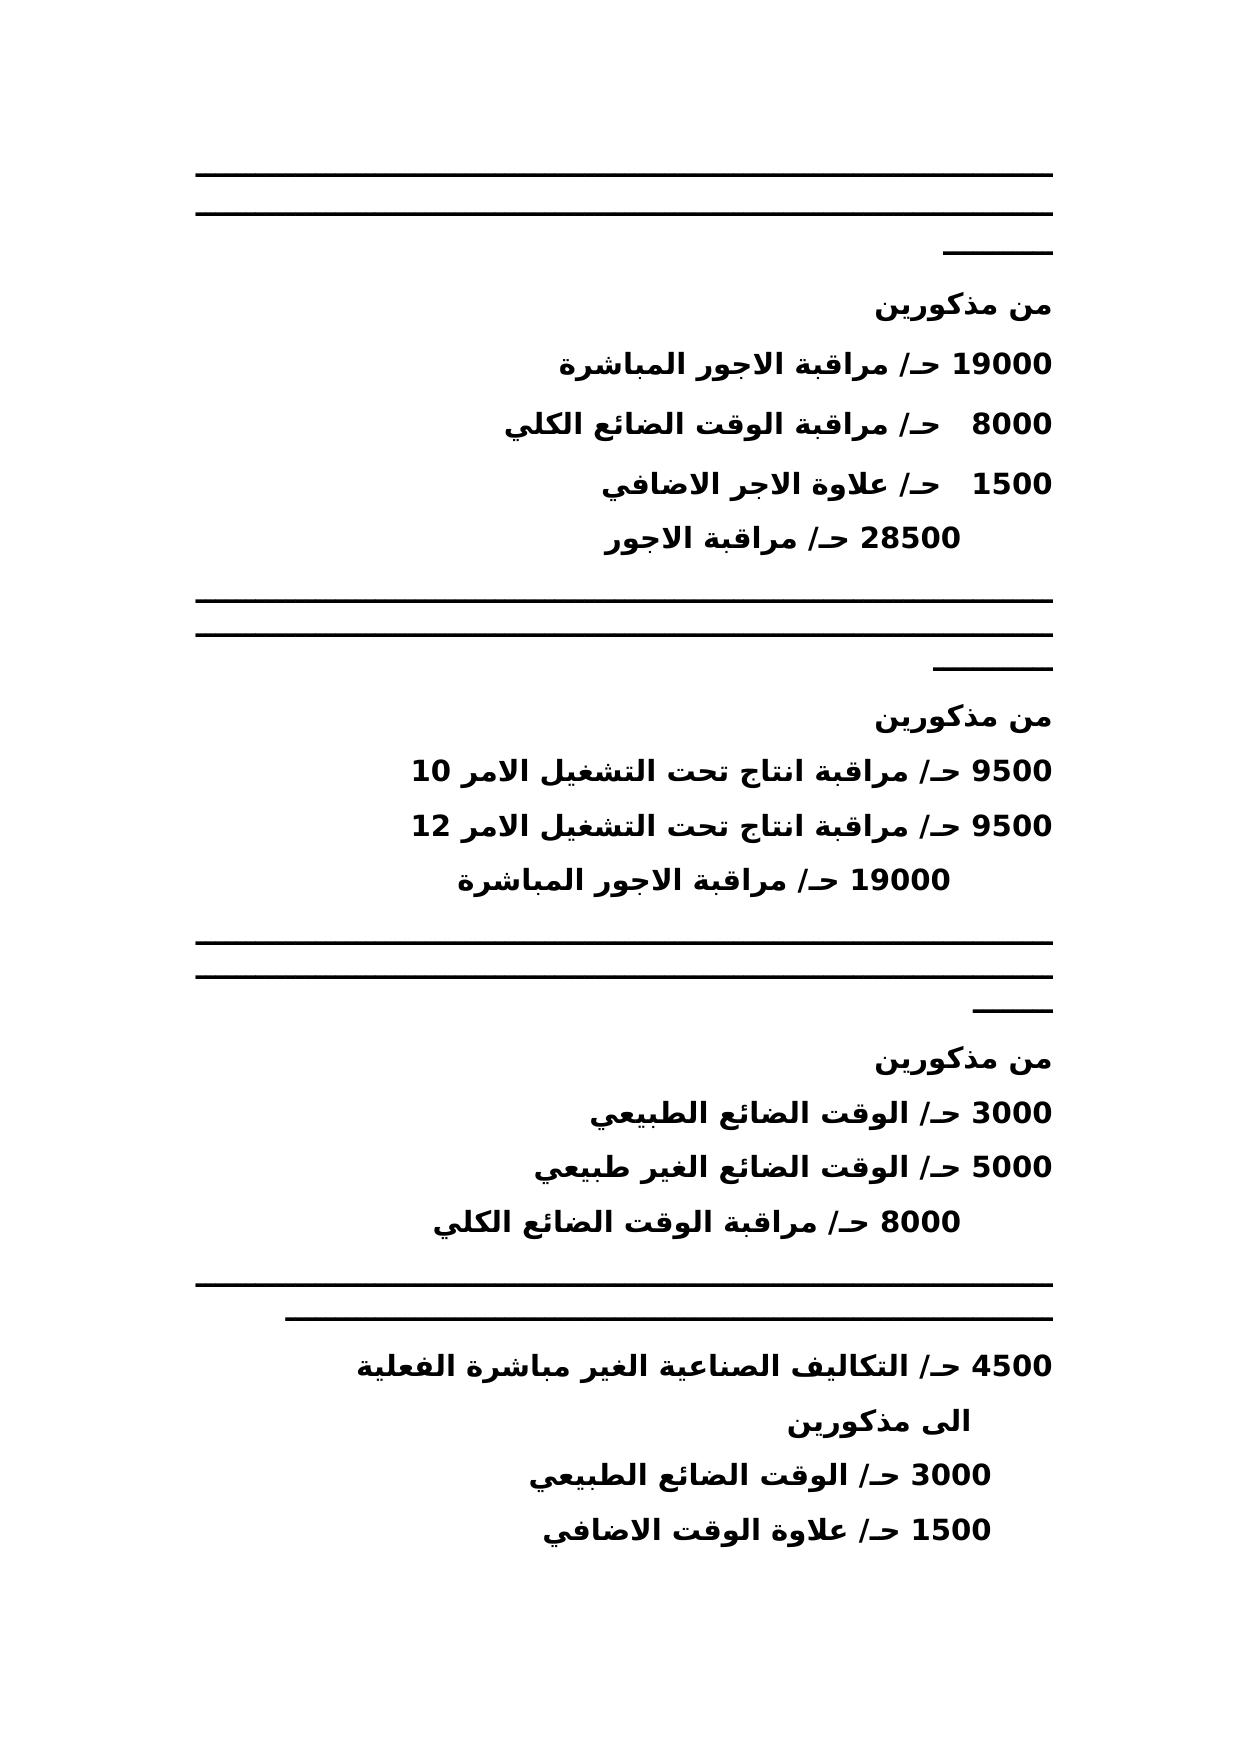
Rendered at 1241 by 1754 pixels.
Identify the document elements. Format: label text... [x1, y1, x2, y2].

text الى مذكورين [187, 1404, 1053, 1438]
text 8000 حـ/ مراقبة الوقت الضائع الكلي [187, 1206, 1053, 1239]
text 3000 حـ/ الوقت الضائع الطبيعي [187, 1096, 1053, 1130]
text 1500 حـ/ علاوة الوقت الاضافي [187, 1513, 1053, 1547]
text 4500 حـ/ التكاليف الصناعية الغير مباشرة الفعلية [187, 1349, 1053, 1383]
text ـــــــــــــــــــــــــــــــــــــــــــــــــــــــــــــــــــــــــــــــــــــــــــــــــــــــــــــــــــــــــــــــــــــــــــــــــــــــــــــــــــــــــــــــــــــــ [187, 150, 1053, 262]
text 8000 حـ/ مراقبة الوقت الضائع الكلي [187, 407, 1053, 441]
text 28500 حـ/ مراقبة الاجور [187, 522, 1053, 556]
text ـــــــــــــــــــــــــــــــــــــــــــــــــــــــــــــــــــــــــــــــــــــــــــــــــــــــــــــــــــــــــــــــــــــــــــــــــــــــــــــــــــ [187, 1260, 1053, 1328]
text من مذكورين [187, 1041, 1053, 1075]
text 9500 حـ/ مراقبة انتاج تحت التشغيل الامر 10 [187, 754, 1053, 788]
text من مذكورين [187, 699, 1053, 733]
text 19000 حـ/ مراقبة الاجور المباشرة [187, 347, 1053, 381]
text ــــــــــــــــــــــــــــــــــــــــــــــــــــــــــــــــــــــــــــــــــــــــــــــــــــــــــــــــــــــــــــــــــــــــــــــــــــــــــــــــــــــــــــــــــــــــ [187, 577, 1053, 678]
text 5000 حـ/ الوقت الضائع الغير طبيعي [187, 1151, 1053, 1185]
text 19000 حـ/ مراقبة الاجور المباشرة [187, 864, 1053, 898]
text من مذكورين [187, 288, 1053, 322]
text ــــــــــــــــــــــــــــــــــــــــــــــــــــــــــــــــــــــــــــــــــــــــــــــــــــــــــــــــــــــــــــــــــــــــــــــــــــــــــــــــــــــــــــــــــــ [187, 918, 1053, 1020]
text 1500 حـ/ علاوة الاجر الاضافي [187, 467, 1053, 501]
text 3000 حـ/ الوقت الضائع الطبيعي [187, 1459, 1053, 1493]
text 9500 حـ/ مراقبة انتاج تحت التشغيل الامر 12 [187, 809, 1053, 843]
